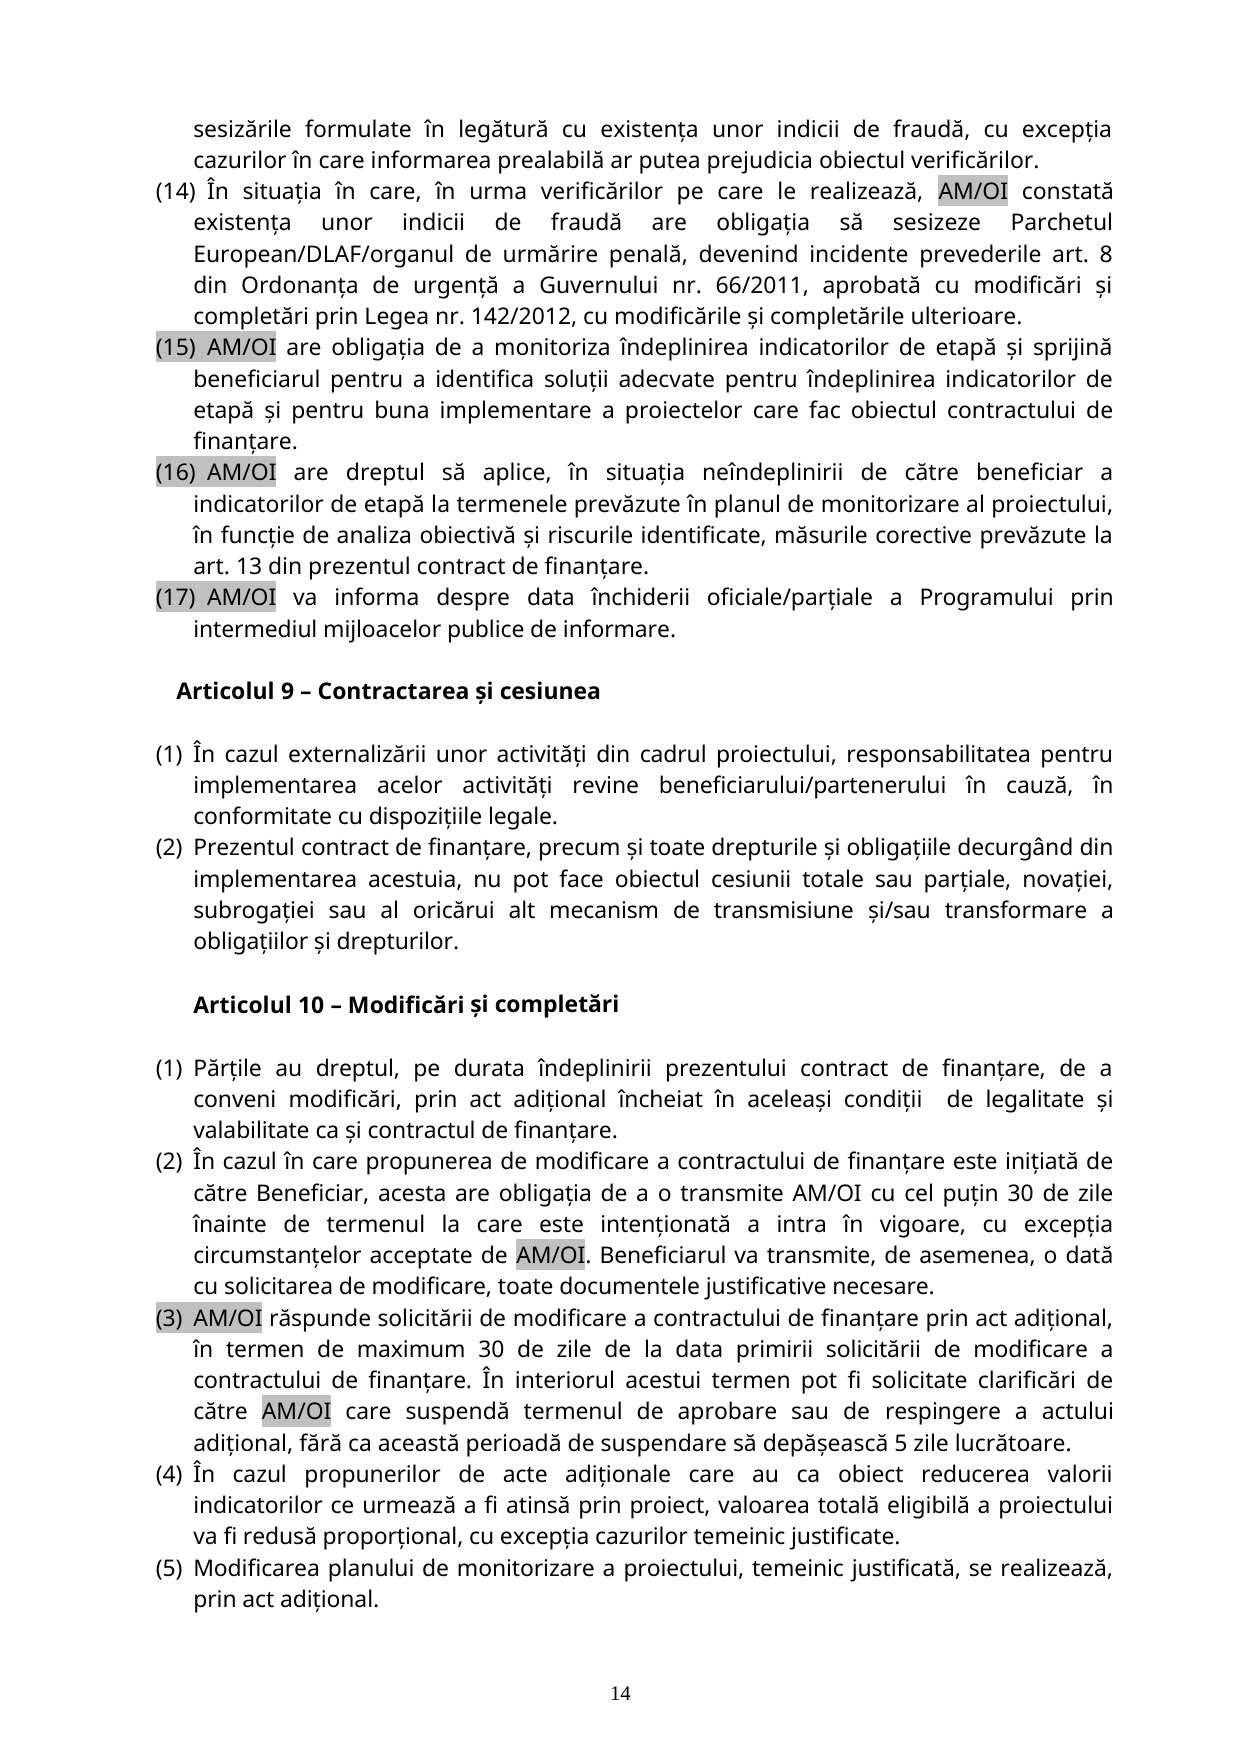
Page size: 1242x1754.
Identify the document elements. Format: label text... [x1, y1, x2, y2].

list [156, 112, 1114, 175]
list AM/OI va informa despre data închiderii oficiale/parţiale a Programului prin intermediul mijloacelor publice de informare. [156, 581, 1114, 644]
list În cazul externalizării unor activități din cadrul proiectului, responsabilitatea pentru implementarea acelor activități revine beneficiarului/partenerului în cauză, în conformitate cu dispozițiile legale. [156, 737, 1114, 831]
list AM/OI are dreptul să aplice, în situația neîndeplinirii de către beneficiar a indicatorilor de etapă la termenele prevăzute în planul de monitorizare al proiectului, în funcție de analiza obiectivă și riscurile identificate, măsurile corective prevăzute la art. 13 din prezentul contract de finanțare. [156, 456, 1114, 581]
list Părțile au dreptul, pe durata îndeplinirii prezentului contract de finanțare, de a conveni modificări, prin act adițional încheiat în aceleași condiții de legalitate și valabilitate ca şi contractul de finanțare. [156, 1052, 1114, 1145]
list Modificarea planului de monitorizare a proiectului, temeinic justificată, se realizează, prin act adițional. [156, 1552, 1114, 1614]
list În cazul propunerilor de acte adiționale care au ca obiect reducerea valorii indicatorilor ce urmează a fi atinsă prin proiect, valoarea totală eligibilă a proiectului va fi redusă proporțional, cu excepția cazurilor temeinic justificate. [156, 1458, 1114, 1552]
list Prezentul contract de finanțare, precum şi toate drepturile şi obligațiile decurgând din implementarea acestuia, nu pot face obiectul cesiunii totale sau parțiale, novației, subrogației sau al oricărui alt mecanism de transmisiune şi/sau transformare a obligațiilor şi drepturilor. [156, 831, 1114, 956]
list În cazul în care propunerea de modificare a contractului de finanțare este inițiată de către Beneficiar, acesta are obligația de a o transmite AM/OI cu cel puțin 30 de zile înainte de termenul la care este intenționată a intra în vigoare, cu excepția circumstanțelor acceptate de AM/OI. Beneficiarul va transmite, de asemenea, o dată cu solicitarea de modificare, toate documentele justificative necesare. [156, 1145, 1114, 1302]
list AM/OI are obligația de a monitoriza îndeplinirea indicatorilor de etapă și sprijină beneficiarul pentru a identifica soluții adecvate pentru îndeplinirea indicatorilor de etapă și pentru buna implementare a proiectelor care fac obiectul contractului de finanțare. [156, 331, 1114, 456]
text Articolul 9 – Contractarea și cesiunea [118, 675, 1122, 706]
list În situația în care, în urma verificărilor pe care le realizează, AM/OI constată existența unor indicii de fraudă are obligația să sesizeze Parchetul European/DLAF/organul de urmărire penală, devenind incidente prevederile art. 8 din Ordonanța de urgență a Guvernului nr. 66/2011, aprobată cu modificări și completări prin Legea nr. 142/2012, cu modificările și completările ulterioare. [156, 175, 1114, 331]
list AM/OI răspunde solicitării de modificare a contractului de finanțare prin act adițional, în termen de maximum 30 de zile de la data primirii solicitării de modificare a contractului de finanțare. În interiorul acestui termen pot fi solicitate clarificări de către AM/OI care suspendă termenul de aprobare sau de respingere a actului adițional, fără ca această perioadă de suspendare să depășească 5 zile lucrătoare. [156, 1302, 1114, 1458]
text Articolul 10 – Modificări și completări [118, 987, 1122, 1020]
